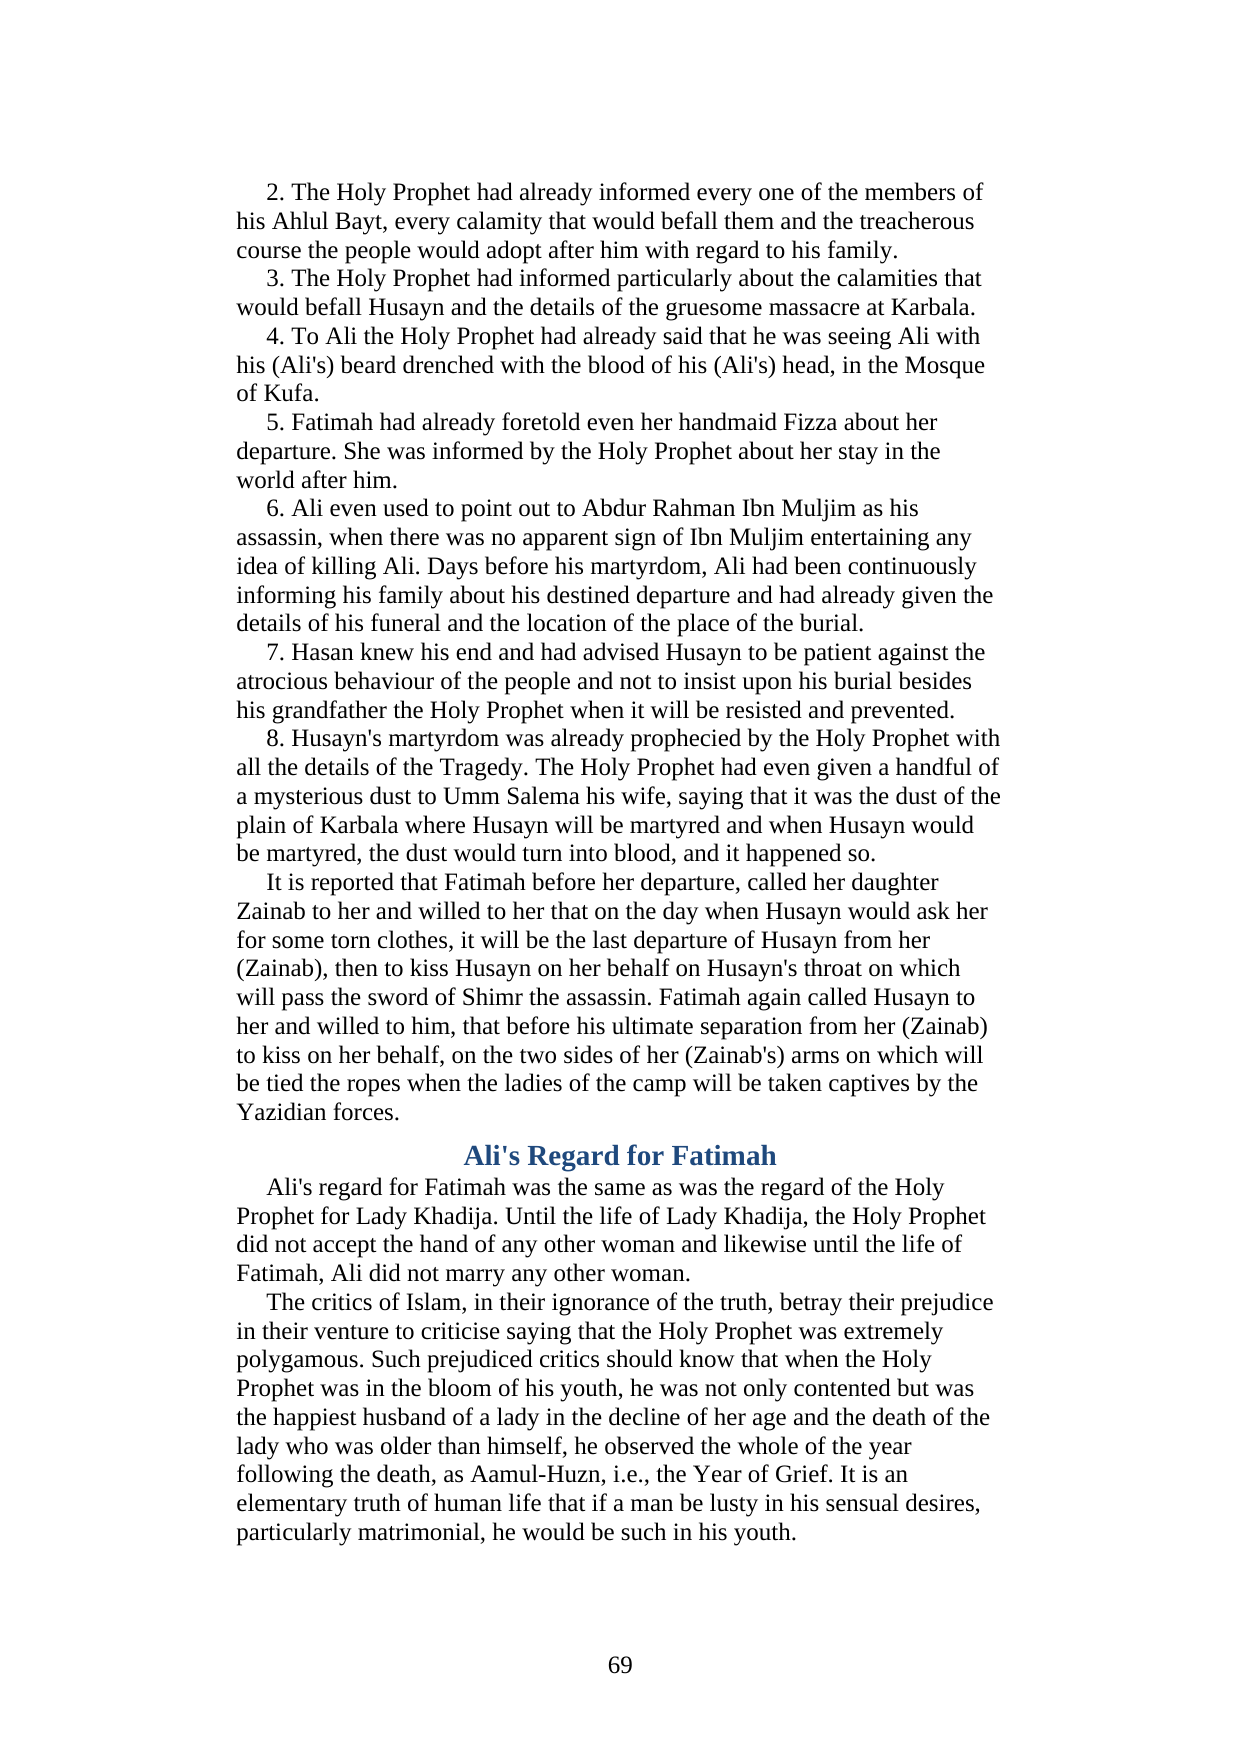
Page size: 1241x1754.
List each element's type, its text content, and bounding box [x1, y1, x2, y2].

text 5. Fatimah had already foretold even her handmaid Fizza about her departure. She was informed by the Holy Prophet about her stay in the world after him. [236, 407, 1004, 493]
text The critics of Islam, in their ignorance of the truth, betray their prejudice in their venture to criticise saying that the Holy Prophet was extremely polygamous. Such prejudiced critics should know that when the Holy Prophet was in the bloom of his youth, he was not only contented but was the happiest husband of a lady in the decline of her age and the death of the lady who was older than himself, he observed the whole of the year following the death, as Aamul-Huzn, i.e., the Year of Grief. It is an elementary truth of human life that if a man be lusty in his sensual desires, particularly matrimonial, he would be such in his youth. [236, 1287, 1004, 1546]
text 7. Hasan knew his end and had advised Husayn to be patient against the atrocious behaviour of the people and not to insist upon his burial besides his grandfather the Holy Prophet when it will be resisted and prevented. [236, 637, 1004, 723]
text 4. To Ali the Holy Prophet had already said that he was seeing Ali with his (Ali's) beard drenched with the blood of his (Ali's) head, in the Mosque of Kufa. [236, 321, 1004, 407]
text 6. Ali even used to point out to Abdur Rahman Ibn Muljim as his assassin, when there was no apparent sign of Ibn Muljim entertaining any idea of killing Ali. Days before his martyrdom, Ali had been continuously informing his family about his destined departure and had already given the details of his funeral and the location of the place of the burial. [236, 493, 1004, 637]
text 2. The Holy Prophet had already informed every one of the members of his Ahlul Bayt, every calamity that would befall them and the treacherous course the people would adopt after him with regard to his family. [236, 177, 1004, 263]
text 3. The Holy Prophet had informed particularly about the calamities that would befall Husayn and the details of the gruesome massacre at Karbala. [236, 263, 1004, 321]
subtitle Ali's Regard for Fatimah [236, 1138, 1004, 1172]
text 8. Husayn's martyrdom was already prophecied by the Holy Prophet with all the details of the Tragedy. The Holy Prophet had even given a handful of a mysterious dust to Umm Salema his wife, saying that it was the dust of the plain of Karbala where Husayn will be martyred and when Husayn would be martyred, the dust would turn into blood, and it happened so. [236, 723, 1004, 867]
text Ali's regard for Fatimah was the same as was the regard of the Holy Prophet for Lady Khadija. Until the life of Lady Khadija, the Holy Prophet did not accept the hand of any other woman and likewise until the life of Fatimah, Ali did not marry any other woman. [236, 1172, 1004, 1287]
text It is reported that Fatimah before her departure, called her daughter Zainab to her and willed to her that on the day when Husayn would ask her for some torn clothes, it will be the last departure of Husayn from her (Zainab), then to kiss Husayn on her behalf on Husayn's throat on which will pass the sword of Shimr the assassin. Fatimah again called Husayn to her and willed to him, that before his ultimate separation from her (Zainab) to kiss on her behalf, on the two sides of her (Zainab's) arms on which will be tied the ropes when the ladies of the camp will be taken captives by the Yazidian forces. [236, 867, 1004, 1126]
